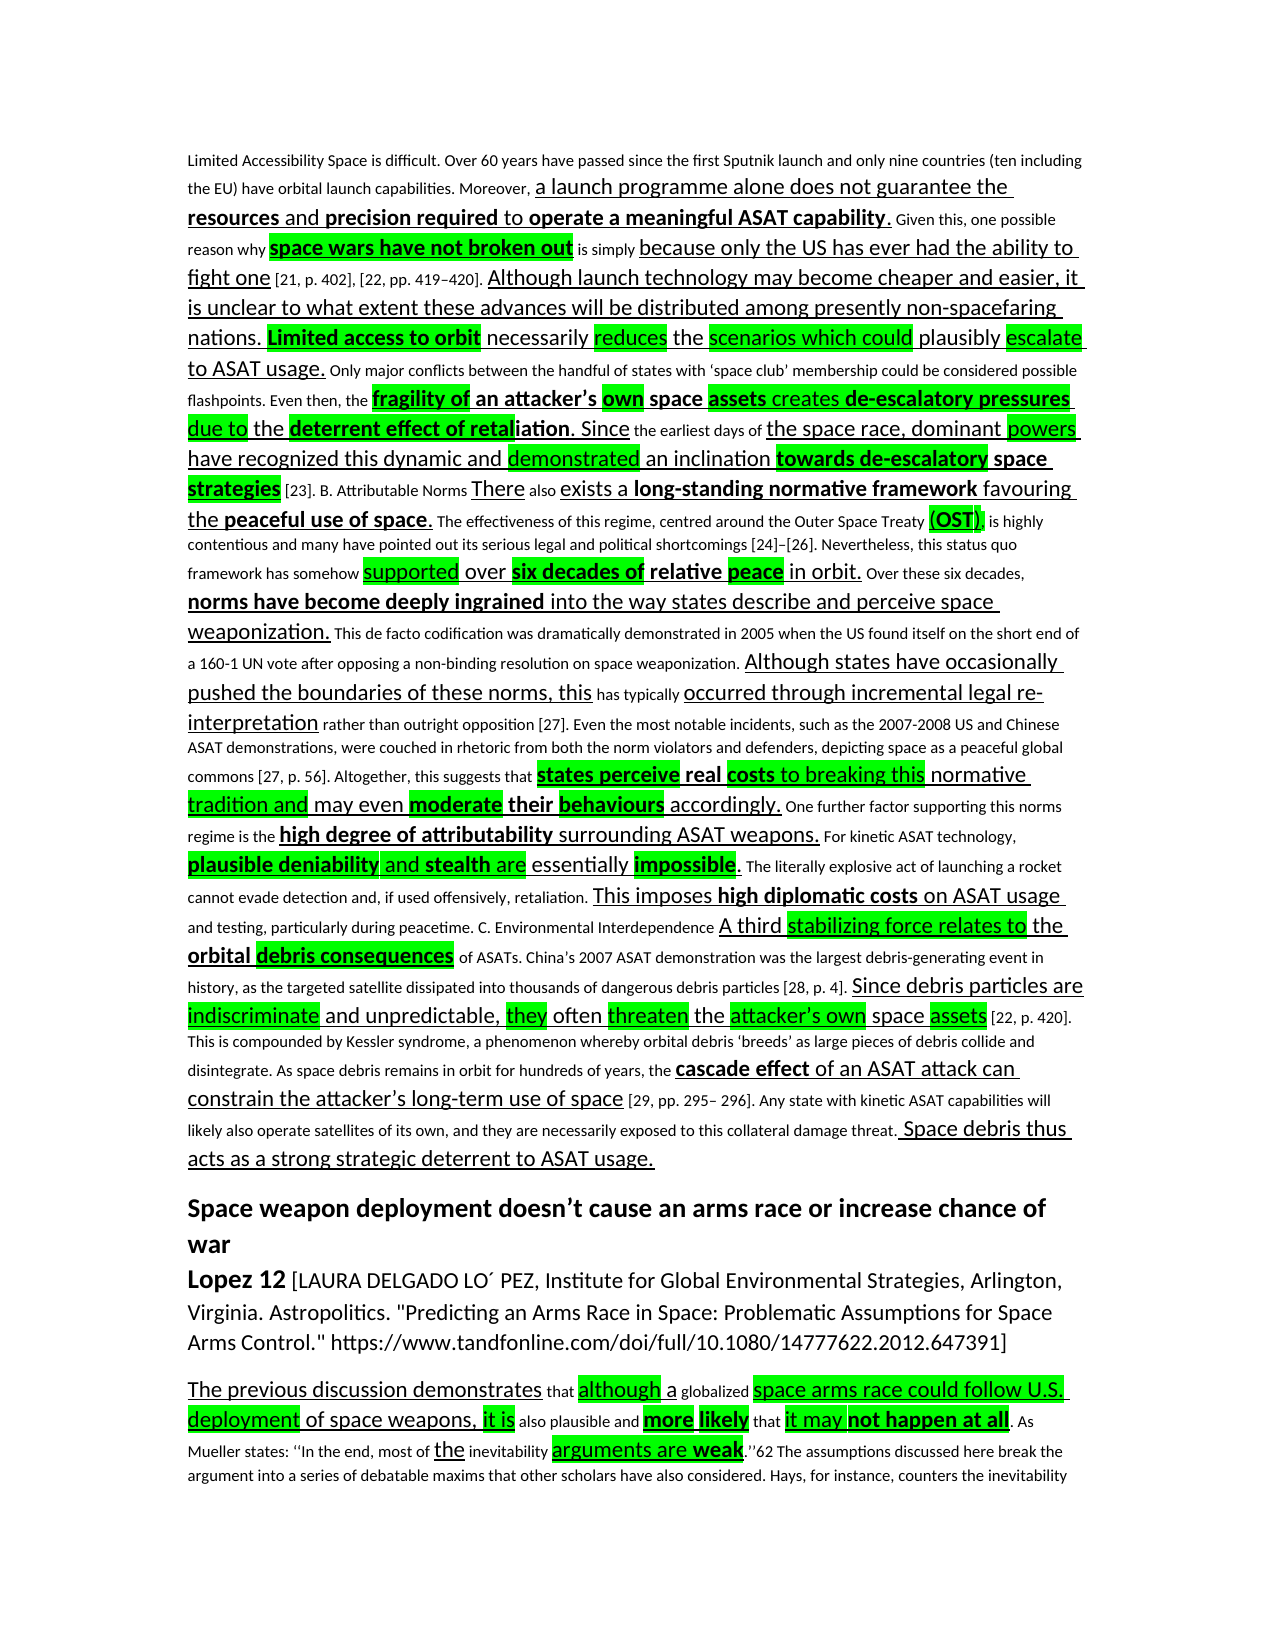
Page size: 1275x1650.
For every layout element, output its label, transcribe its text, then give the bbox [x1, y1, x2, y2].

text Lopez 12 [LAURA DELGADO LO´ PEZ, Institute for Global Environmental Strategies, Arlington, Virginia. Astropolitics. "Predicting an Arms Race in Space: Problematic Assumptions for Space Arms Control." https://www.tandfonline.com/doi/full/10.1080/14777622.2012.647391] [187, 1262, 1087, 1356]
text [187, 1375, 1087, 1485]
subtitle Space weapon deployment doesn’t cause an arms race or increase chance of war [187, 1191, 1087, 1260]
text Limited Accessibility Space is difficult. Over 60 years have passed since the first Sputnik launch and only nine countries (ten including the EU) have orbital launch capabilities. Moreover, a launch programme alone does not guarantee the resources and precision required to operate a meaningful ASAT capability. Given this, one possible reason why space wars have not broken out is simply because only the US has ever had the ability to fight one [21, p. 402], [22, pp. 419–420]. Although launch technology may become cheaper and easier, it is unclear to what extent these advances will be distributed among presently non-spacefaring nations. Limited access to orbit necessarily reduces the scenarios which could plausibly escalate to ASAT usage. Only major conflicts between the handful of states with ‘space club’ membership could be considered possible flashpoints. Even then, the fragility of an attacker’s own space assets creates de-escalatory pressures due to the deterrent effect of retaliation. Since the earliest days of the space race, dominant powers have recognized this dynamic and demonstrated an inclination towards de-escalatory space strategies [23]. B. Attributable Norms There also exists a long-standing normative framework favouring the peaceful use of space. The effectiveness of this regime, centred around the Outer Space Treaty (OST), is highly contentious and many have pointed out its serious legal and political shortcomings [24]–[26]. Nevertheless, this status quo framework has somehow supported over six decades of relative peace in orbit. Over these six decades, norms have become deeply ingrained into the way states describe and perceive space weaponization. This de facto codification was dramatically demonstrated in 2005 when the US found itself on the short end of a 160-1 UN vote after opposing a non-binding resolution on space weaponization. Although states have occasionally pushed the boundaries of these norms, this has typically occurred through incremental legal re-interpretation rather than outright opposition [27]. Even the most notable incidents, such as the 2007-2008 US and Chinese ASAT demonstrations, were couched in rhetoric from both the norm violators and defenders, depicting space as a peaceful global commons [27, p. 56]. Altogether, this suggests that states perceive real costs to breaking this normative tradition and may even moderate their behaviours accordingly. One further factor supporting this norms regime is the high degree of attributability surrounding ASAT weapons. For kinetic ASAT technology, plausible deniability and stealth are essentially impossible. The literally explosive act of launching a rocket cannot evade detection and, if used offensively, retaliation. This imposes high diplomatic costs on ASAT usage and testing, particularly during peacetime. C. Environmental Interdependence A third stabilizing force relates to the orbital debris consequences of ASATs. China’s 2007 ASAT demonstration was the largest debris-generating event in history, as the targeted satellite dissipated into thousands of dangerous debris particles [28, p. 4]. Since debris particles are indiscriminate and unpredictable, they often threaten the attacker’s own space assets [22, p. 420]. This is compounded by Kessler syndrome, a phenomenon whereby orbital debris ‘breeds’ as large pieces of debris collide and disintegrate. As space debris remains in orbit for hundreds of years, the cascade effect of an ASAT attack can constrain the attacker’s long-term use of space [29, pp. 295– 296]. Any state with kinetic ASAT capabilities will likely also operate satellites of its own, and they are necessarily exposed to this collateral damage threat. Space debris thus acts as a strong strategic deterrent to ASAT usage. [187, 349, 1087, 1172]
